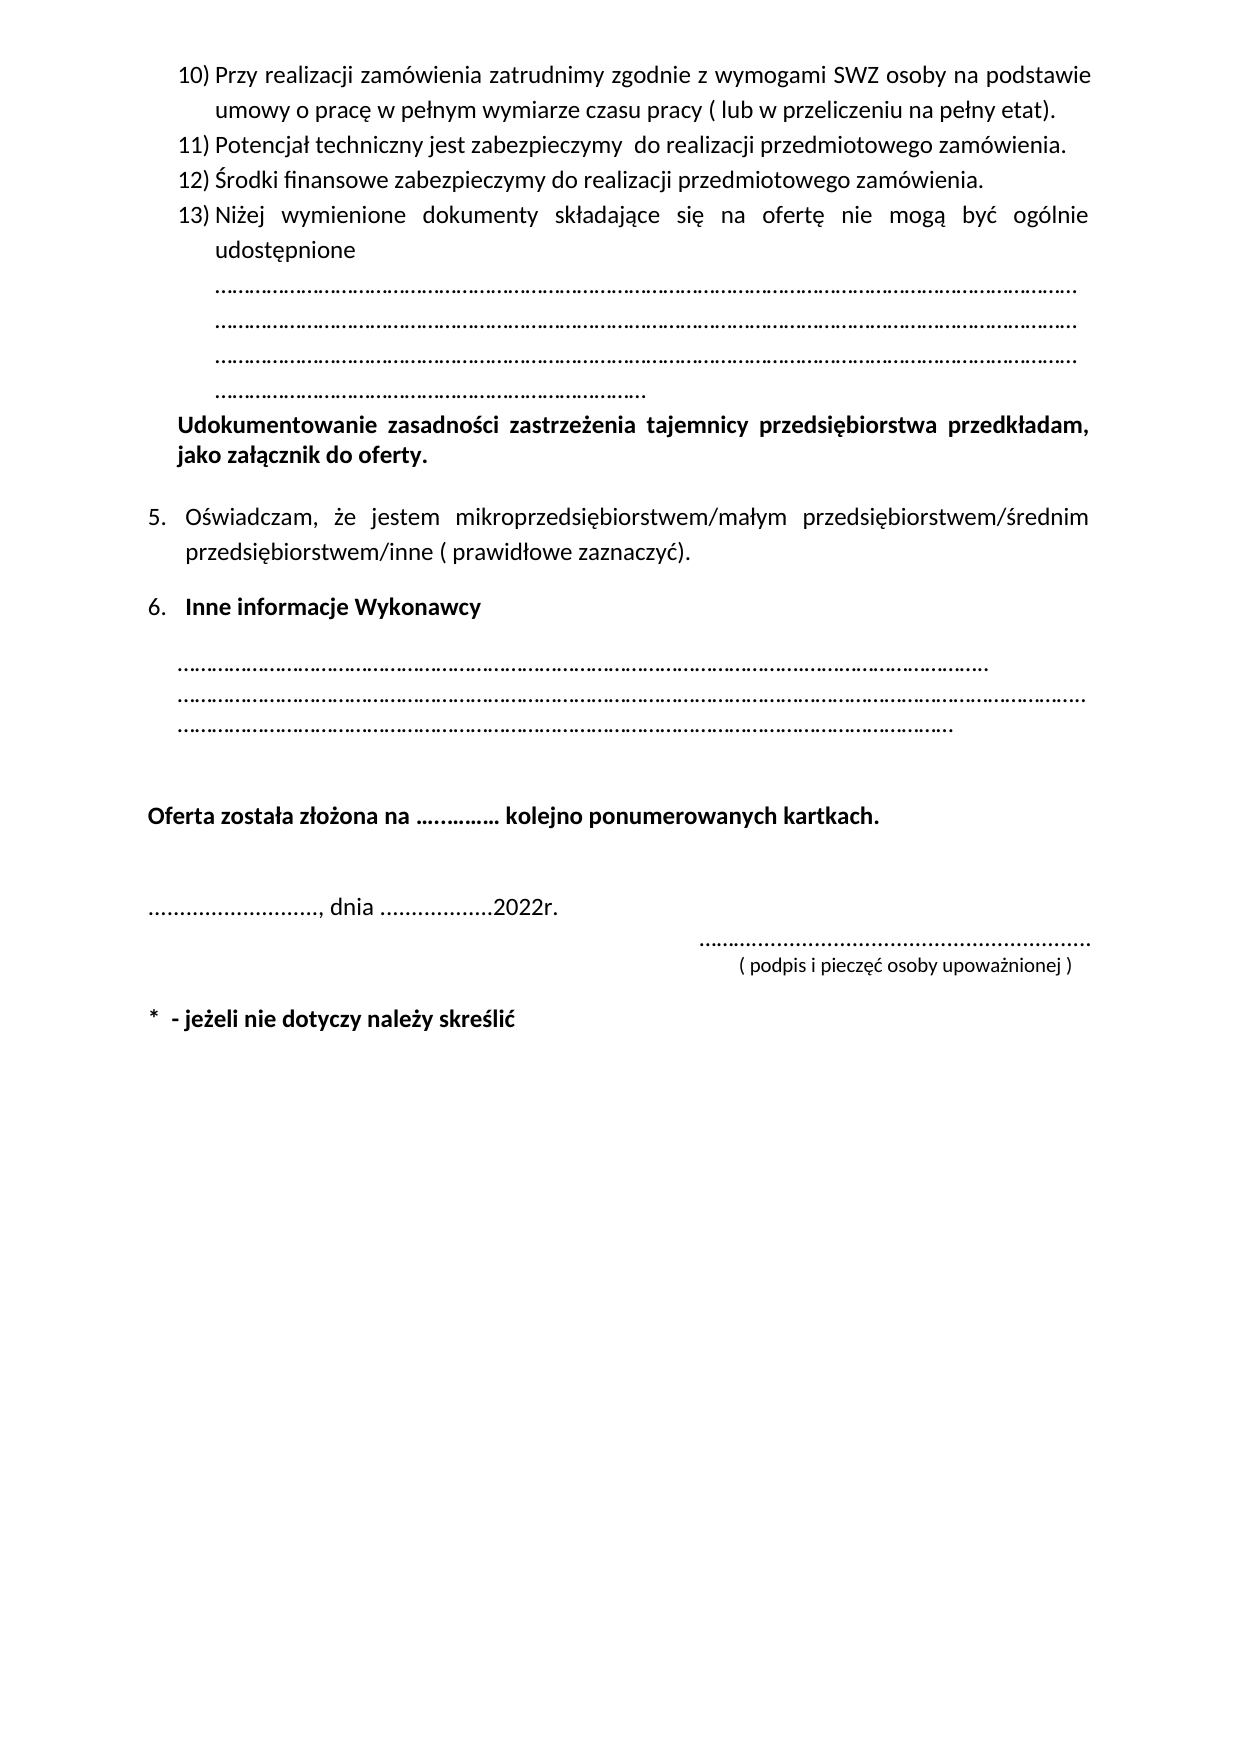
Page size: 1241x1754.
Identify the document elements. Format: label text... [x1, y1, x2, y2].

text ..........................., dnia ..................2022r. [148, 891, 1093, 922]
list Środki finansowe zabezpieczymy do realizacji przedmiotowego zamówienia. [177, 164, 1090, 194]
text ………...................................................... [148, 922, 1092, 952]
text ( podpis i pieczęć osoby upoważnionej ) [738, 952, 1092, 978]
text * - jeżeli nie dotyczy należy skreślić [148, 1003, 1092, 1034]
text Udokumentowanie zasadności zastrzeżenia tajemnicy przedsiębiorstwa przedkładam, jako załącznik do oferty. [177, 409, 1090, 470]
list Przy realizacji zamówienia zatrudnimy zgodnie z wymogami SWZ osoby na podstawie umowy o pracę w pełnym wymiarze czasu pracy ( lub w przeliczeniu na pełny etat). [177, 59, 1092, 124]
list Potencjał techniczny jest zabezpieczymy do realizacji przedmiotowego zamówienia. [177, 129, 1090, 159]
list Inne informacje Wykonawcy [148, 591, 1090, 622]
text Oferta została złożona na …..……… kolejno ponumerowanych kartkach. [148, 800, 1090, 830]
list Niżej wymienione dokumenty składające się na ofertę nie mogą być ogólnie udostępnione ………………………………………………………………………………………………………………………………………………………………………………………………………………………………………………………………………………………………………………………………………………………………………………………………………………………………………………………………………………… [177, 199, 1090, 404]
text ……………………………………………………………………………………………….…………………………..…………………………………………………………………………………………………………………………………………..……………………………………………………………………………………………………………………… [177, 647, 1090, 739]
list Oświadczam, że jestem mikroprzedsiębiorstwem/małym przedsiębiorstwem/średnim przedsiębiorstwem/inne ( prawidłowe zaznaczyć). [148, 501, 1090, 566]
